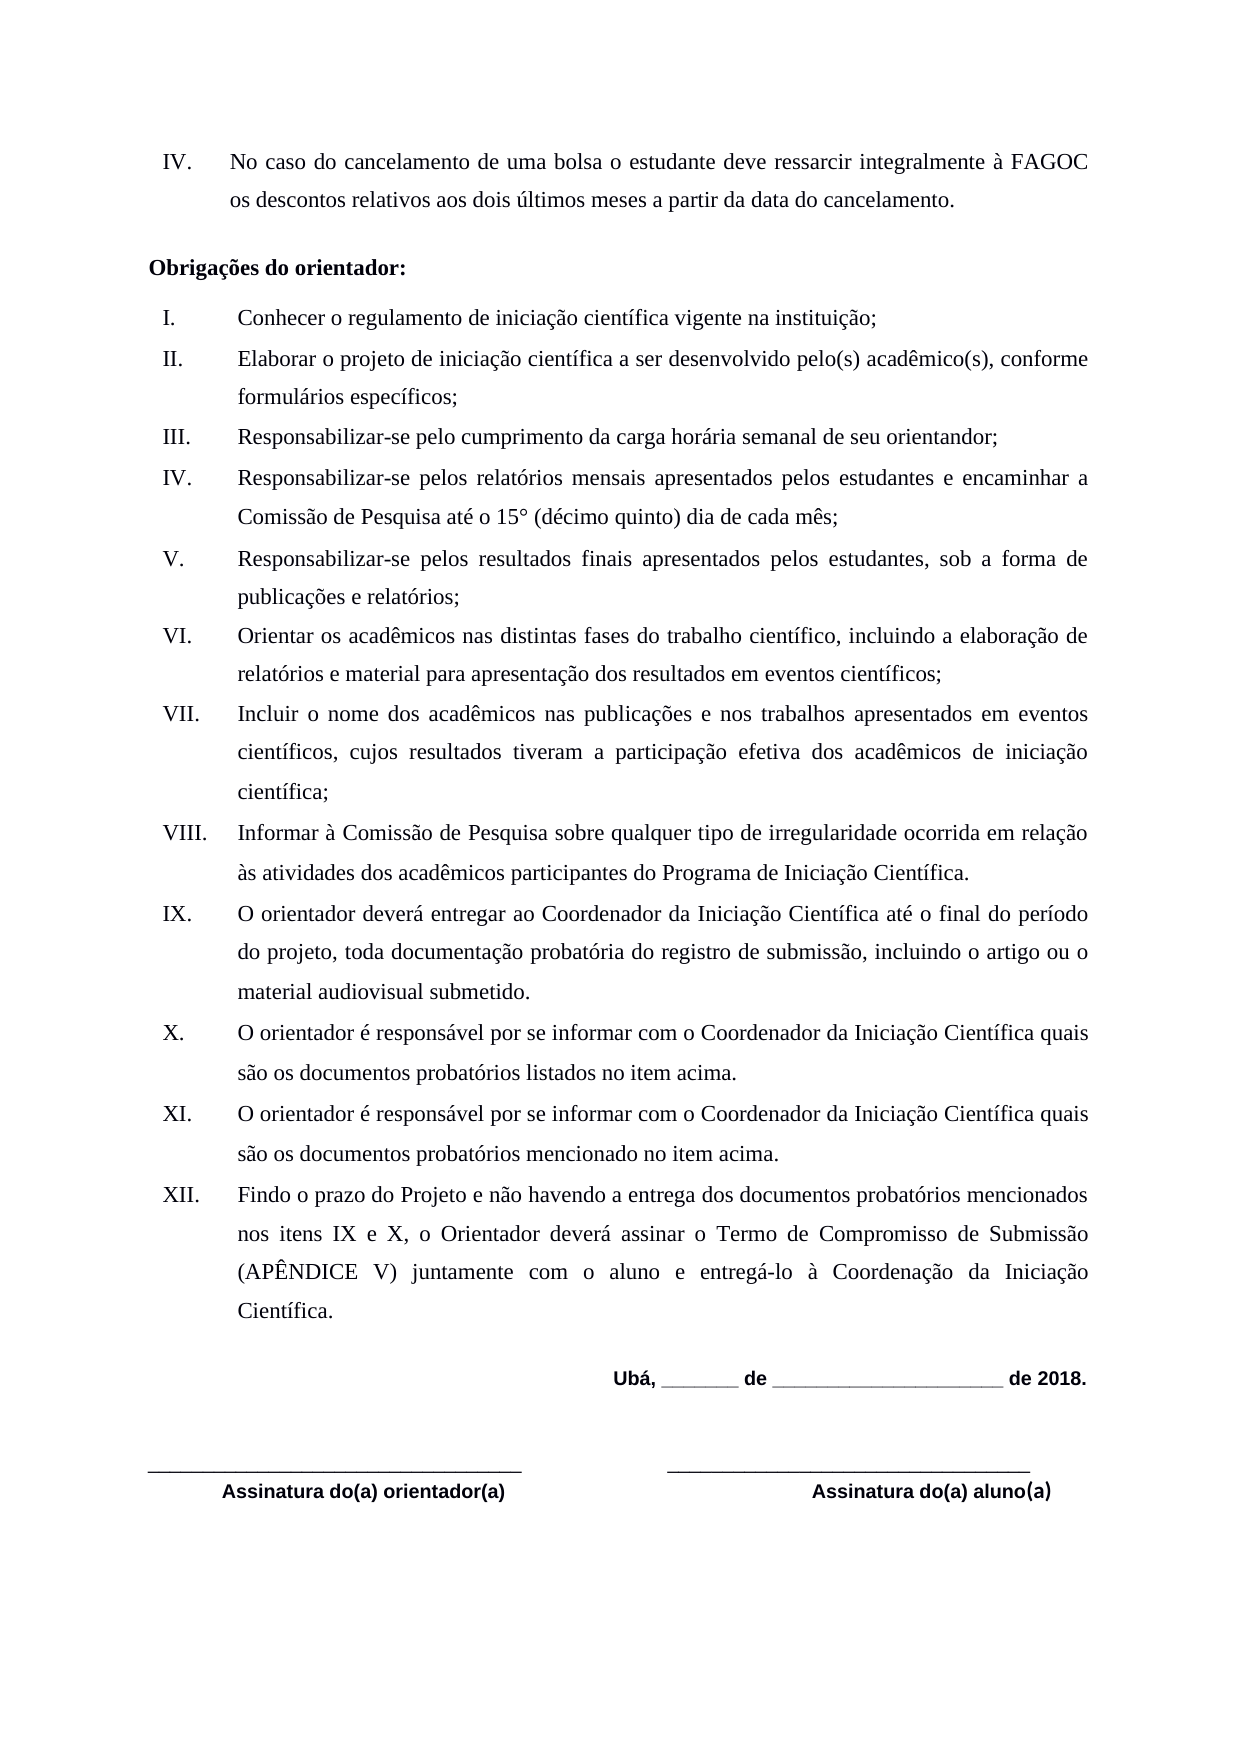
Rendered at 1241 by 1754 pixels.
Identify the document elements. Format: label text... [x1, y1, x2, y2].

list Incluir o nome dos acadêmicos nas publicações e nos trabalhos apresentados em eventos científicos, cujos resultados tiveram a participação efetiva dos acadêmicos de iniciação científica; [162, 700, 1090, 805]
list Responsabilizar-se pelos relatórios mensais apresentados pelos estudantes e encaminhar a Comissão de Pesquisa até o 15° (décimo quinto) dia de cada mês; [162, 463, 1090, 531]
list Elaborar o projeto de iniciação científica a ser desenvolvido pelo(s) acadêmico(s), conforme formulários específicos; [162, 345, 1090, 409]
list No caso do cancelamento de uma bolsa o estudante deve ressarcir integralmente à FAGOC os descontos relativos aos dois últimos meses a partir da data do cancelamento. [162, 148, 1090, 212]
list O orientador é responsável por se informar com o Coordenador da Iniciação Científica quais são os documentos probatórios mencionado no item acima. [162, 1100, 1090, 1167]
text Ubá, _______ de _____________________ de 2018. [148, 1367, 1087, 1390]
list Responsabilizar-se pelo cumprimento da carga horária semanal de seu orientandor; [162, 423, 1090, 449]
list Responsabilizar-se pelos resultados finais apresentados pelos estudantes, sob a forma de publicações e relatórios; [162, 544, 1090, 609]
list Findo o prazo do Projeto e não havendo a entrega dos documentos probatórios mencionados nos itens IX e X, o Orientador deverá assinar o Termo de Compromisso de Submissão (APÊNDICE V) juntamente com o aluno e entregá-lo à Coordenação da Iniciação Científica. [162, 1181, 1090, 1325]
list O orientador é responsável por se informar com o Coordenador da Iniciação Científica quais são os documentos probatórios listados no item acima. [162, 1019, 1090, 1086]
text __________________________________ _________________________________ Assinatura do(a) orientador(a) Assinatura do(a) aluno(a) [148, 1451, 1104, 1504]
text Obrigações do orientador: [148, 254, 1104, 280]
list Informar à Comissão de Pesquisa sobre qualquer tipo de irregularidade ocorrida em relação às atividades dos acadêmicos participantes do Programa de Iniciação Científica. [162, 819, 1090, 886]
list O orientador deverá entregar ao Coordenador da Iniciação Científica até o final do período do projeto, toda documentação probatória do registro de submissão, incluindo o artigo ou o material audiovisual submetido. [162, 900, 1090, 1005]
list Conhecer o regulamento de iniciação científica vigente na instituição; [162, 304, 1090, 331]
list Orientar os acadêmicos nas distintas fases do trabalho científico, incluindo a elaboração de relatórios e material para apresentação dos resultados em eventos científicos; [162, 622, 1090, 687]
